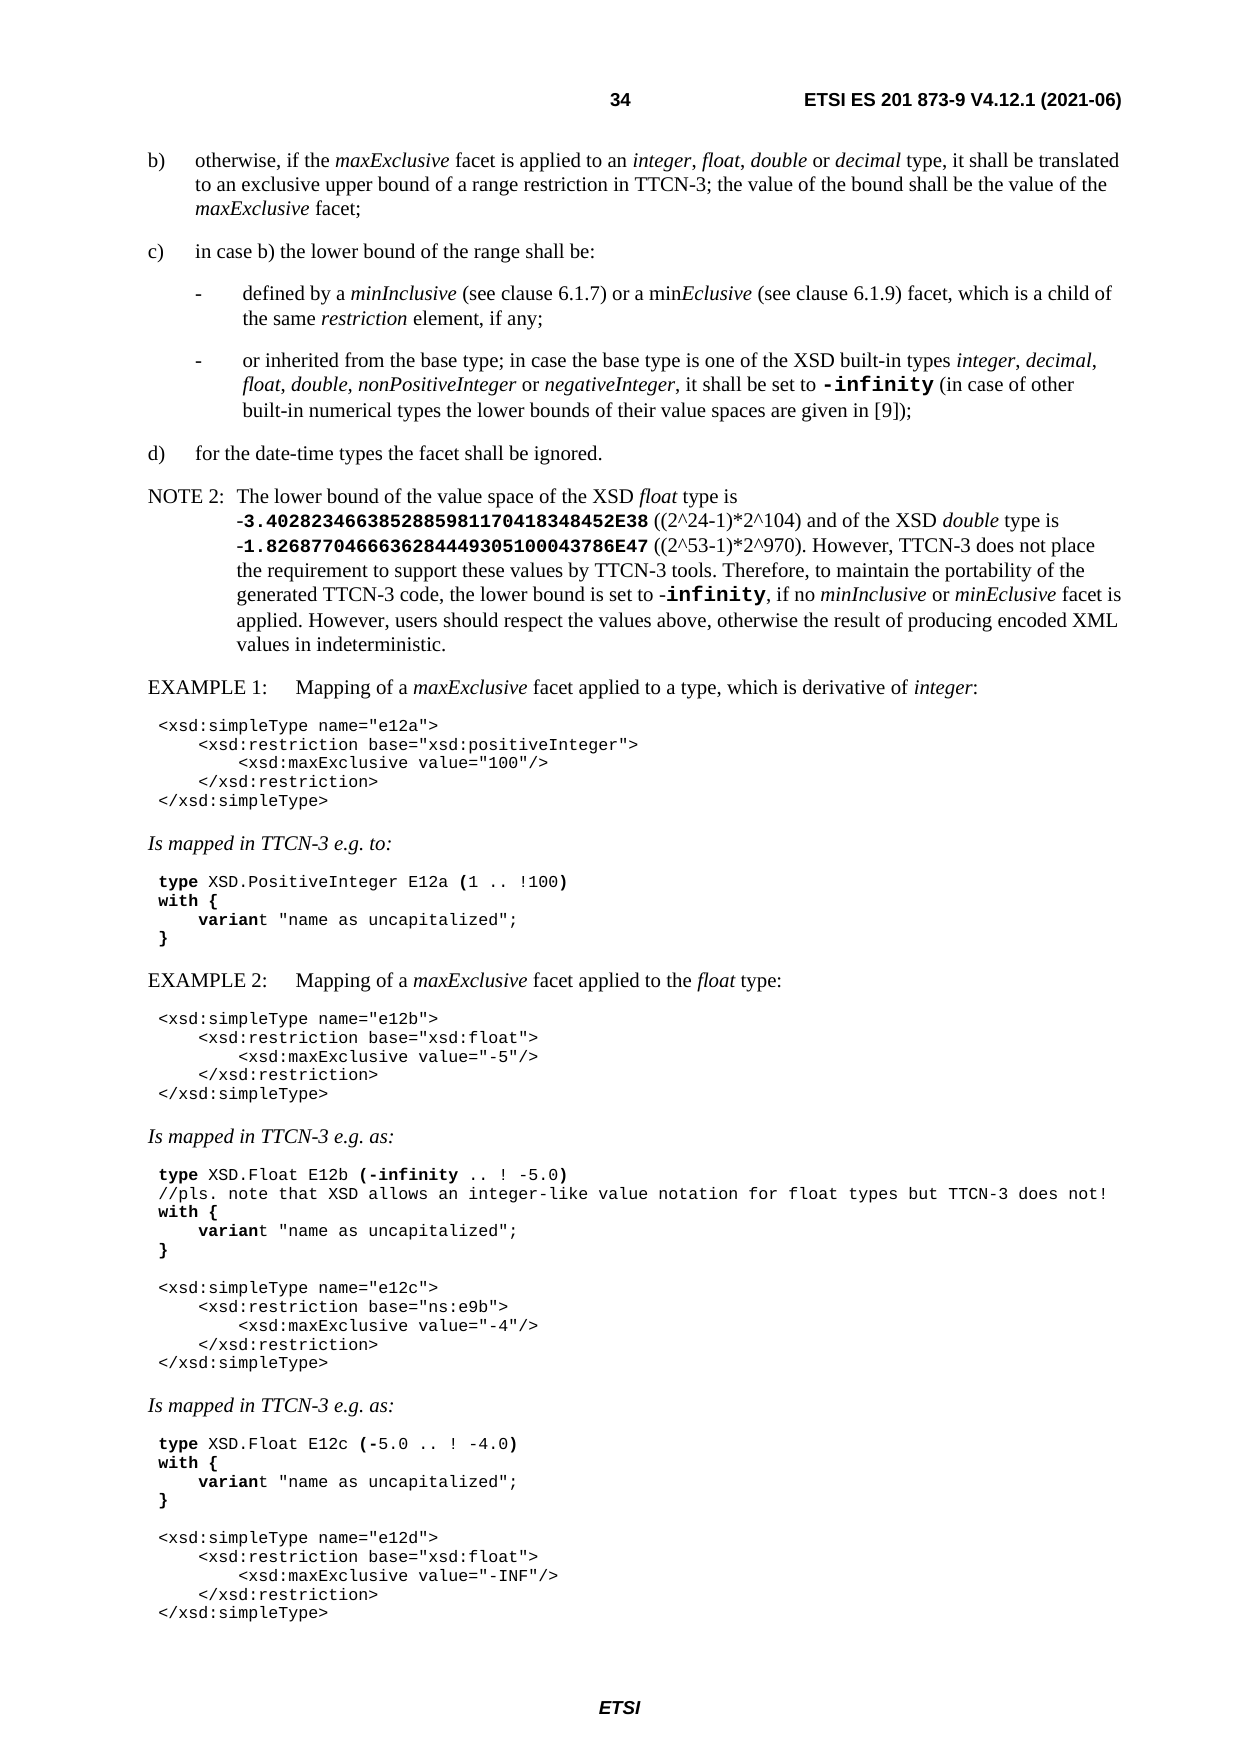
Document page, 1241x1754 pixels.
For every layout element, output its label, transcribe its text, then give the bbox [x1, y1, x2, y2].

text type XSD.PositiveInteger E12a (1 .. !100) with { variant "name as uncapitalized"; } [118, 873, 1122, 949]
list for the date-time types the facet shall be ignored. [148, 441, 1122, 465]
text </xsd:restriction> [118, 1586, 1122, 1605]
text Is mapped in TTCN-3 e.g. as: [118, 1123, 1122, 1148]
text <xsd:maxExclusive value="-INF"/> [118, 1567, 1122, 1586]
text <xsd:maxExclusive value="-4"/> [118, 1317, 1122, 1336]
text <xsd:simpleType name="e12d"> [118, 1530, 1122, 1548]
text </xsd:simpleType> [118, 1605, 1122, 1624]
text <xsd:simpleType name="e12b"> [118, 1010, 1122, 1029]
text defined by a minInclusive (see clause 6.1.7) or a minEclusive (see clause 6.1.9) facet, which is a child of the same restriction element, if any; [195, 281, 1122, 329]
text <xsd:restriction base="xsd:float"> [118, 1029, 1122, 1048]
text <xsd:simpleType name="e12a"> [118, 717, 1122, 736]
text Is mapped in TTCN-3 e.g. as: [118, 1393, 1122, 1417]
list otherwise, if the maxExclusive facet is applied to an integer, float, double or decimal type, it shall be translated to an exclusive upper bound of a range restriction in TTCN-3; the value of the bound shall be the value of the maxExclusive facet; [148, 148, 1122, 220]
text EXAMPLE 2: Mapping of a maxExclusive facet applied to the float type: [148, 968, 1122, 992]
text EXAMPLE 1: Mapping of a maxExclusive facet applied to a type, which is derivative of integer: [148, 674, 1122, 699]
text </xsd:simpleType> [118, 1086, 1122, 1105]
text </xsd:simpleType> [118, 1355, 1122, 1374]
text </xsd:restriction> [118, 1067, 1122, 1086]
text type XSD.Float E12c (-5.0 .. ! -4.0) with { variant "name as uncapitalized"; } [118, 1435, 1122, 1511]
text NOTE 2: The lower bound of the value space of the XSD float type is -3.4028234663852885981170418348452E38 ((2^24-1)*2^104) and of the XSD double type is -1.8268770466636284449305100043786E47 ((2^53-1)*2^970). However, TTCN-3 does not place the requirement to support these values by TTCN-3 tools. Therefore, to maintain the portability of the generated TTCN-3 code, the lower bound is set to -infinity, if no minInclusive or minEclusive facet is applied. However, users should respect the values above, otherwise the result of producing encoded XML values in indeterministic. [148, 484, 1122, 656]
text type XSD.Float E12b (-infinity .. ! -5.0) //pls. note that XSD allows an integer-like value notation for float types but TTCN-3 does not! with { variant "name as uncapitalized"; } [118, 1166, 1122, 1261]
text <xsd:simpleType name="e12c"> [118, 1279, 1122, 1298]
text </xsd:restriction> [118, 774, 1122, 793]
text <xsd:restriction base="ns:e9b"> [118, 1298, 1122, 1317]
text <xsd:restriction base="xsd:float"> [118, 1548, 1122, 1567]
text </xsd:restriction> [118, 1336, 1122, 1355]
text </xsd:simpleType> [118, 793, 1122, 812]
text Is mapped in TTCN-3 e.g. to: [118, 831, 1122, 854]
text <xsd:maxExclusive value="-5"/> [118, 1048, 1122, 1067]
text <xsd:maxExclusive value="100"/> [118, 755, 1122, 774]
text or inherited from the base type; in case the base type is one of the XSD built-in types integer, decimal, float, double, nonPositiveInteger or negativeInteger, it shall be set to -infinity (in case of other built-in numerical types the lower bounds of their value spaces are given in [9]); [195, 348, 1122, 422]
list in case b) the lower bound of the range shall be: [148, 238, 1122, 263]
text <xsd:restriction base="xsd:positiveInteger"> [118, 736, 1122, 755]
